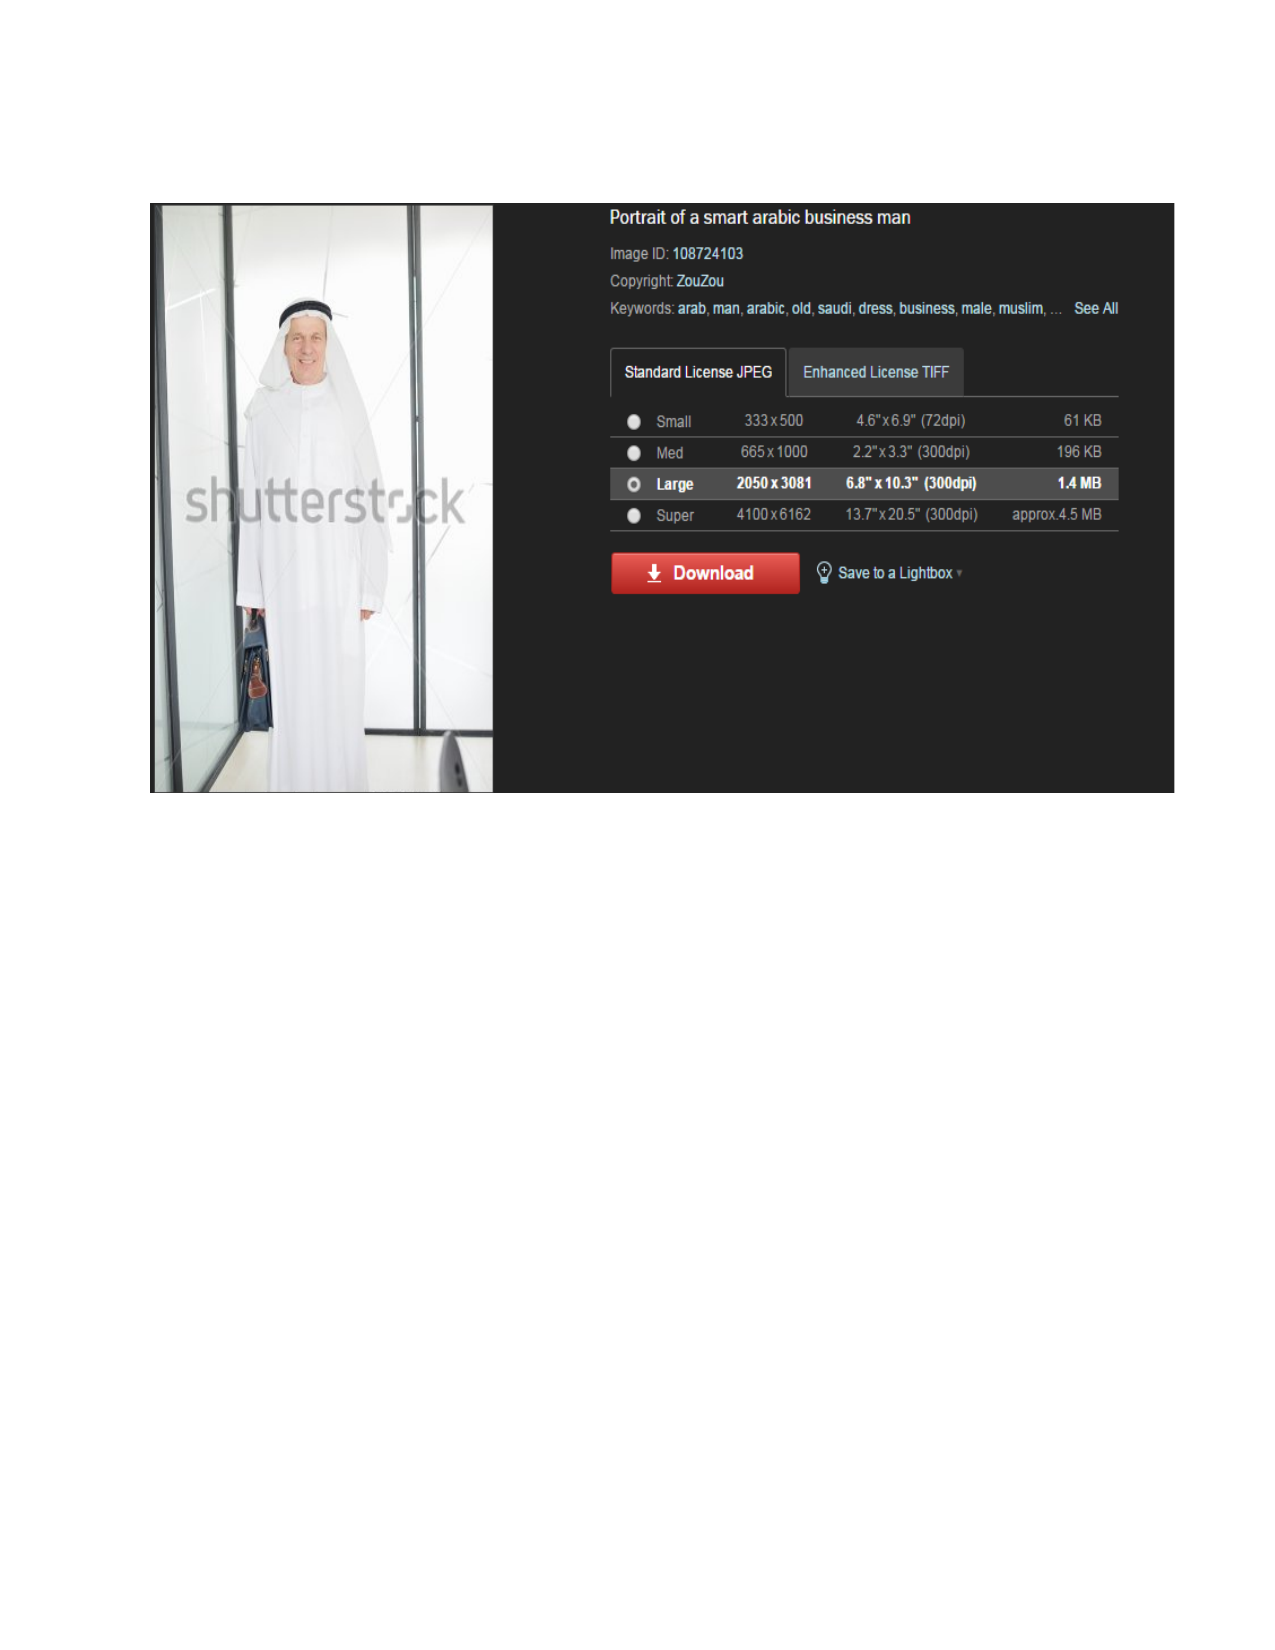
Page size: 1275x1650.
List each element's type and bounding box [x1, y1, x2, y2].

picture [150, 203, 1175, 793]
